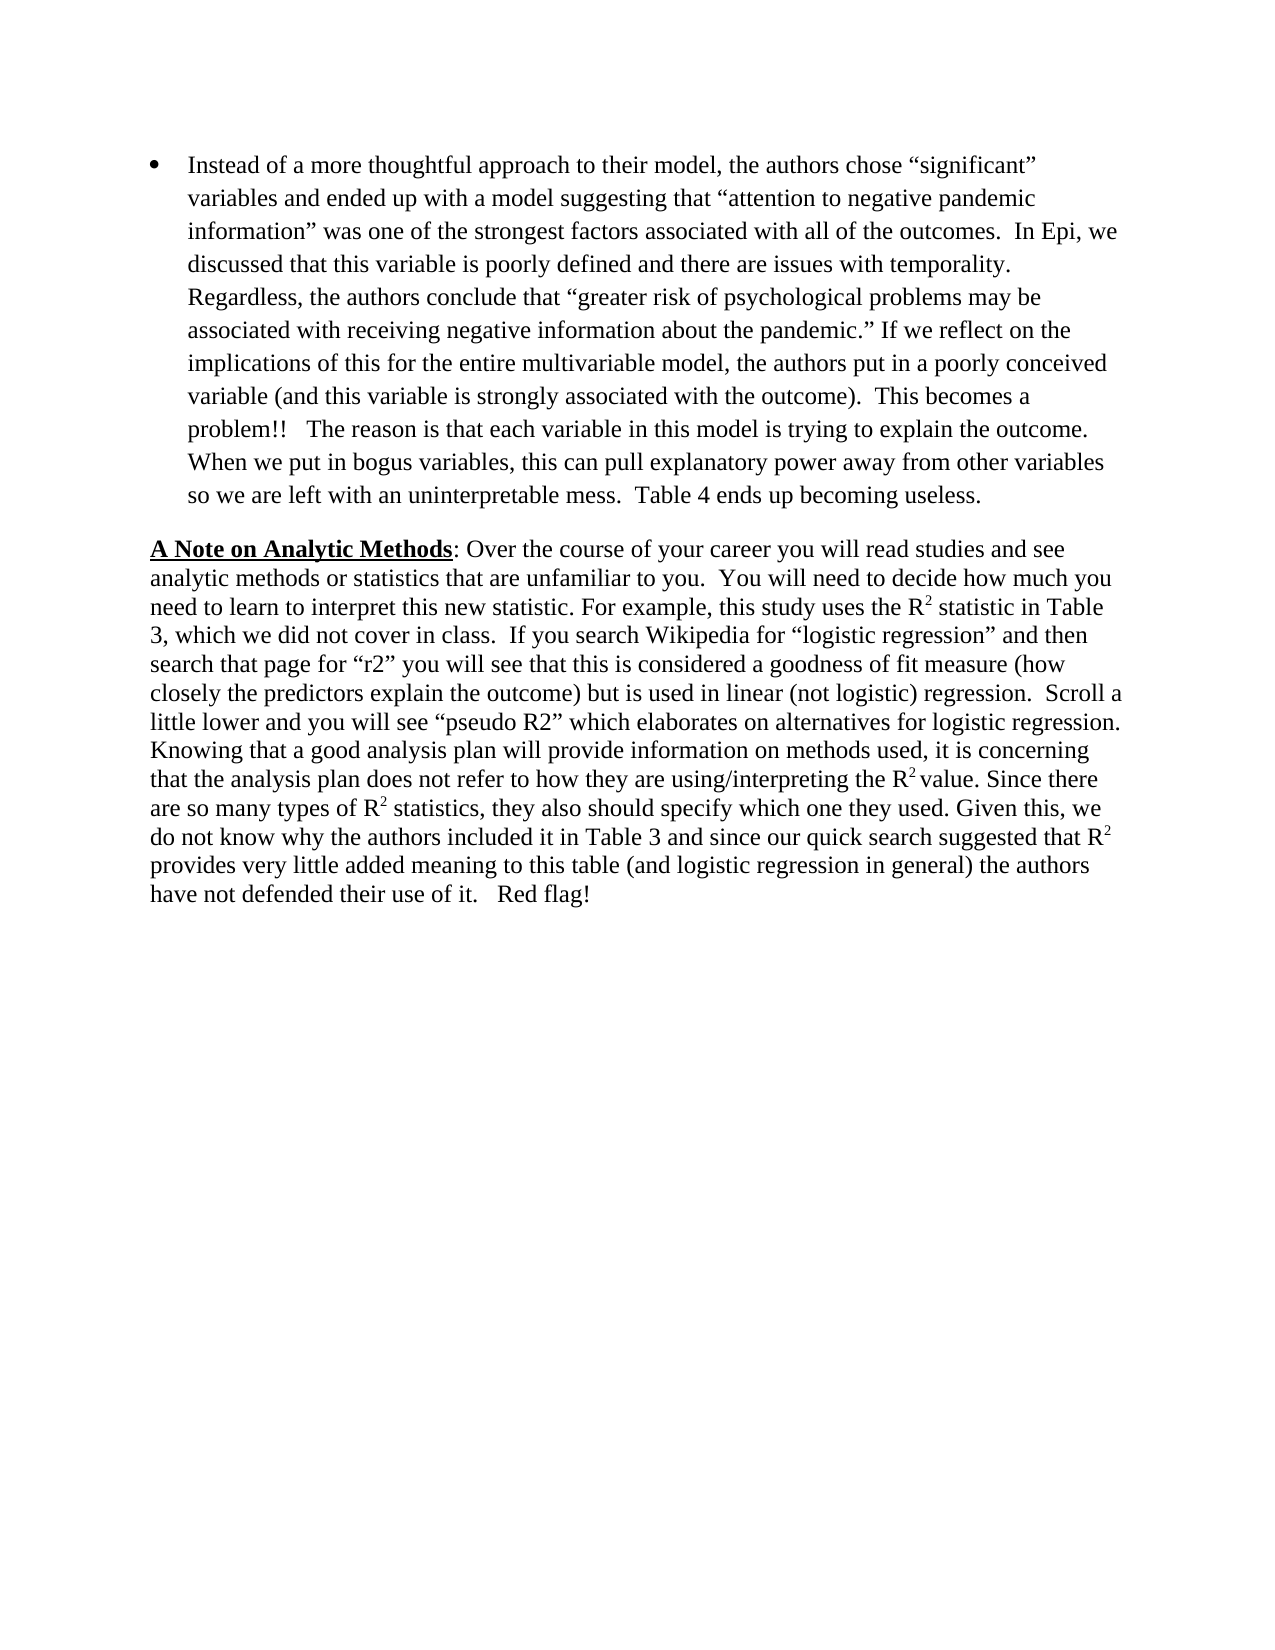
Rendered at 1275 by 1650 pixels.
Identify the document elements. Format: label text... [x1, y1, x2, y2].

list Instead of a more thoughtful approach to their model, the authors chose “significant” variables and ended up with a model suggesting that “attention to negative pandemic information” was one of the strongest factors associated with all of the outcomes. In Epi, we discussed that this variable is poorly defined and there are issues with temporality. Regardless, the authors conclude that “greater risk of psychological problems may be associated with receiving negative information about the pandemic.” If we reflect on the implications of this for the entire multivariable model, the authors put in a poorly conceived variable (and this variable is strongly associated with the outcome). This becomes a problem!! The reason is that each variable in this model is trying to explain the outcome. When we put in bogus variables, this can pull explanatory power away from other variables so we are left with an uninterpretable mess. Table 4 ends up becoming useless. [150, 150, 1125, 509]
text A Note on Analytic Methods: Over the course of your career you will read studies and see analytic methods or statistics that are unfamiliar to you. You will need to decide how much you need to learn to interpret this new statistic. For example, this study uses the R2 statistic in Table 3, which we did not cover in class. If you search Wikipedia for “logistic regression” and then search that page for “r2” you will see that this is considered a goodness of fit measure (how closely the predictors explain the outcome) but is used in linear (not logistic) regression. Scroll a little lower and you will see “pseudo R2” which elaborates on alternatives for logistic regression. Knowing that a good analysis plan will provide information on methods used, it is concerning that the analysis plan does not refer to how they are using/interpreting the R2 value. Since there are so many types of R2 statistics, they also should specify which one they used. Given this, we do not know why the authors included it in Table 3 and since our quick search suggested that R2 provides very little added meaning to this table (and logistic regression in general) the authors have not defended their use of it. Red flag! [150, 534, 1125, 908]
